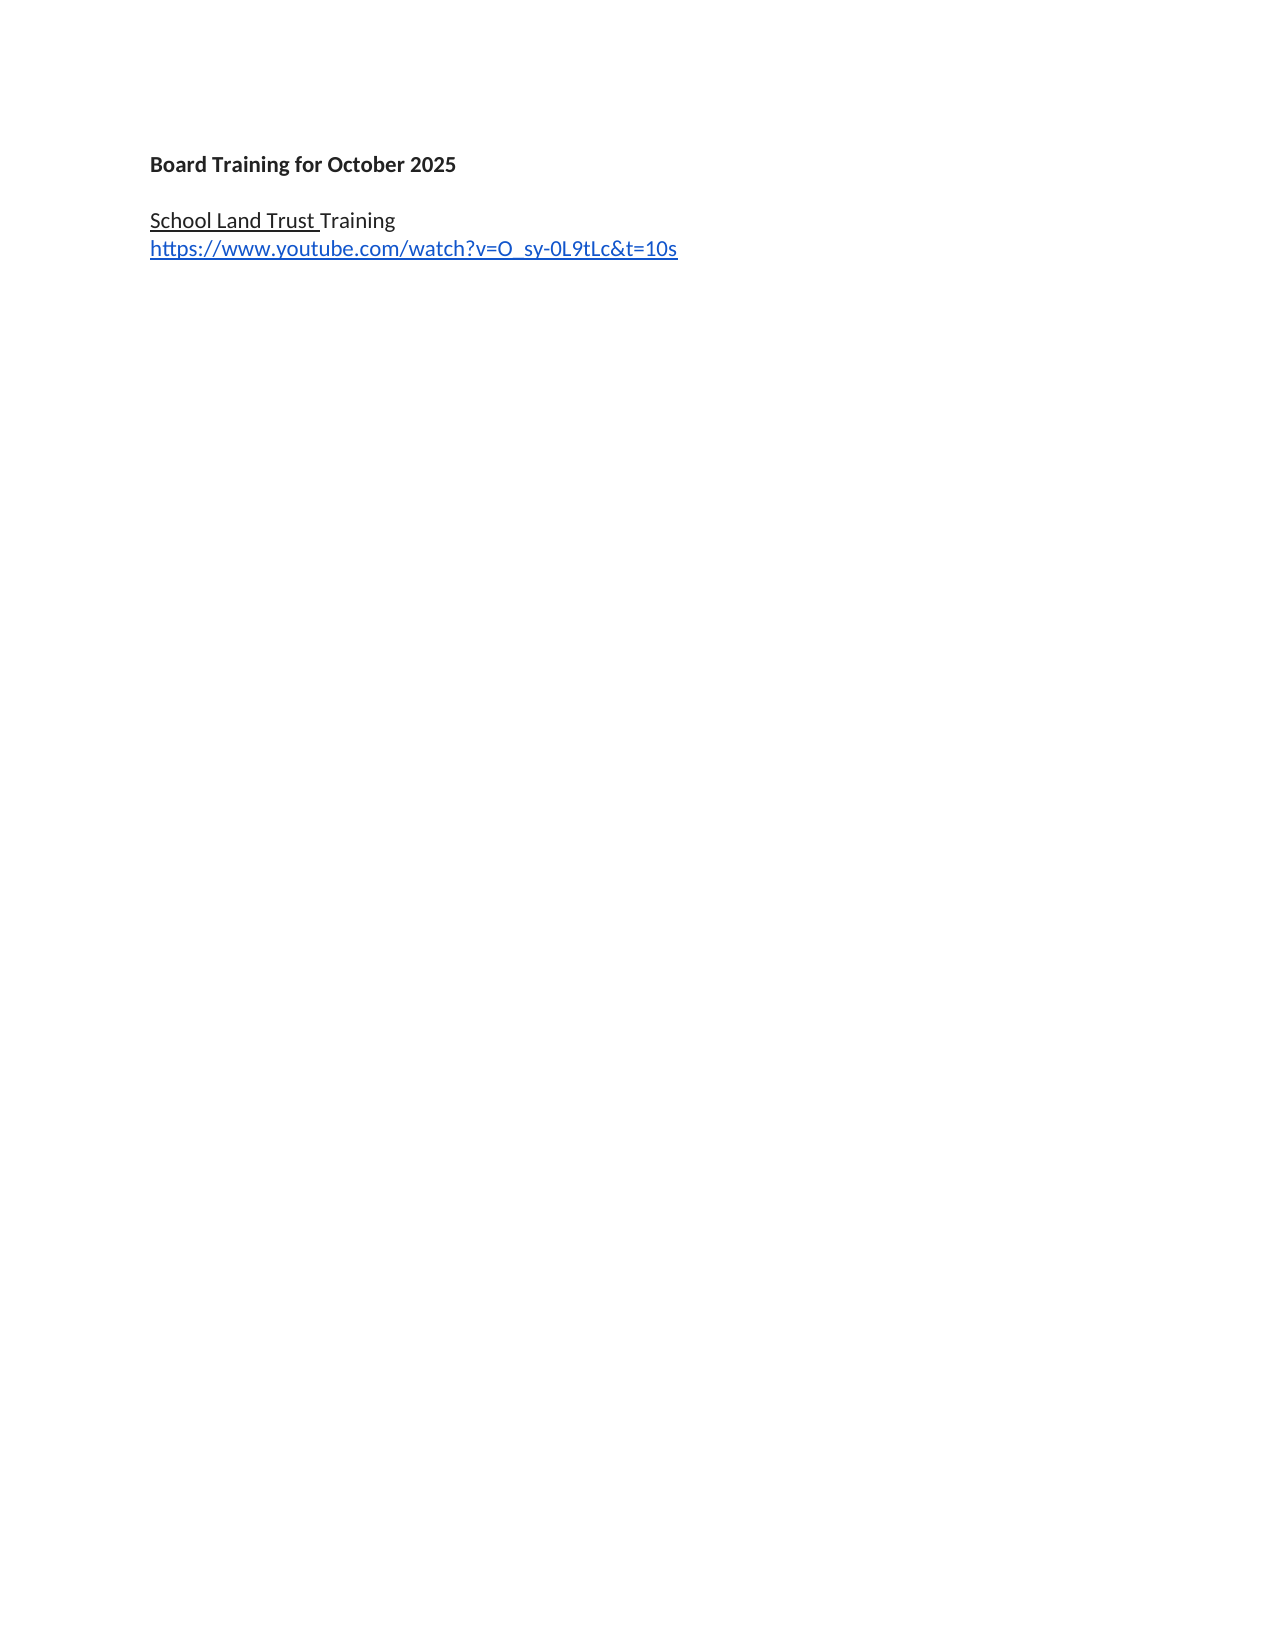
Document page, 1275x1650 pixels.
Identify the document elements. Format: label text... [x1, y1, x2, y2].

text Board Training for October 2025 [150, 150, 1125, 178]
text https://www.youtube.com/watch?v=O_sy-0L9tLc&t=10s [150, 234, 1125, 262]
text School Land Trust Training [150, 206, 1125, 234]
